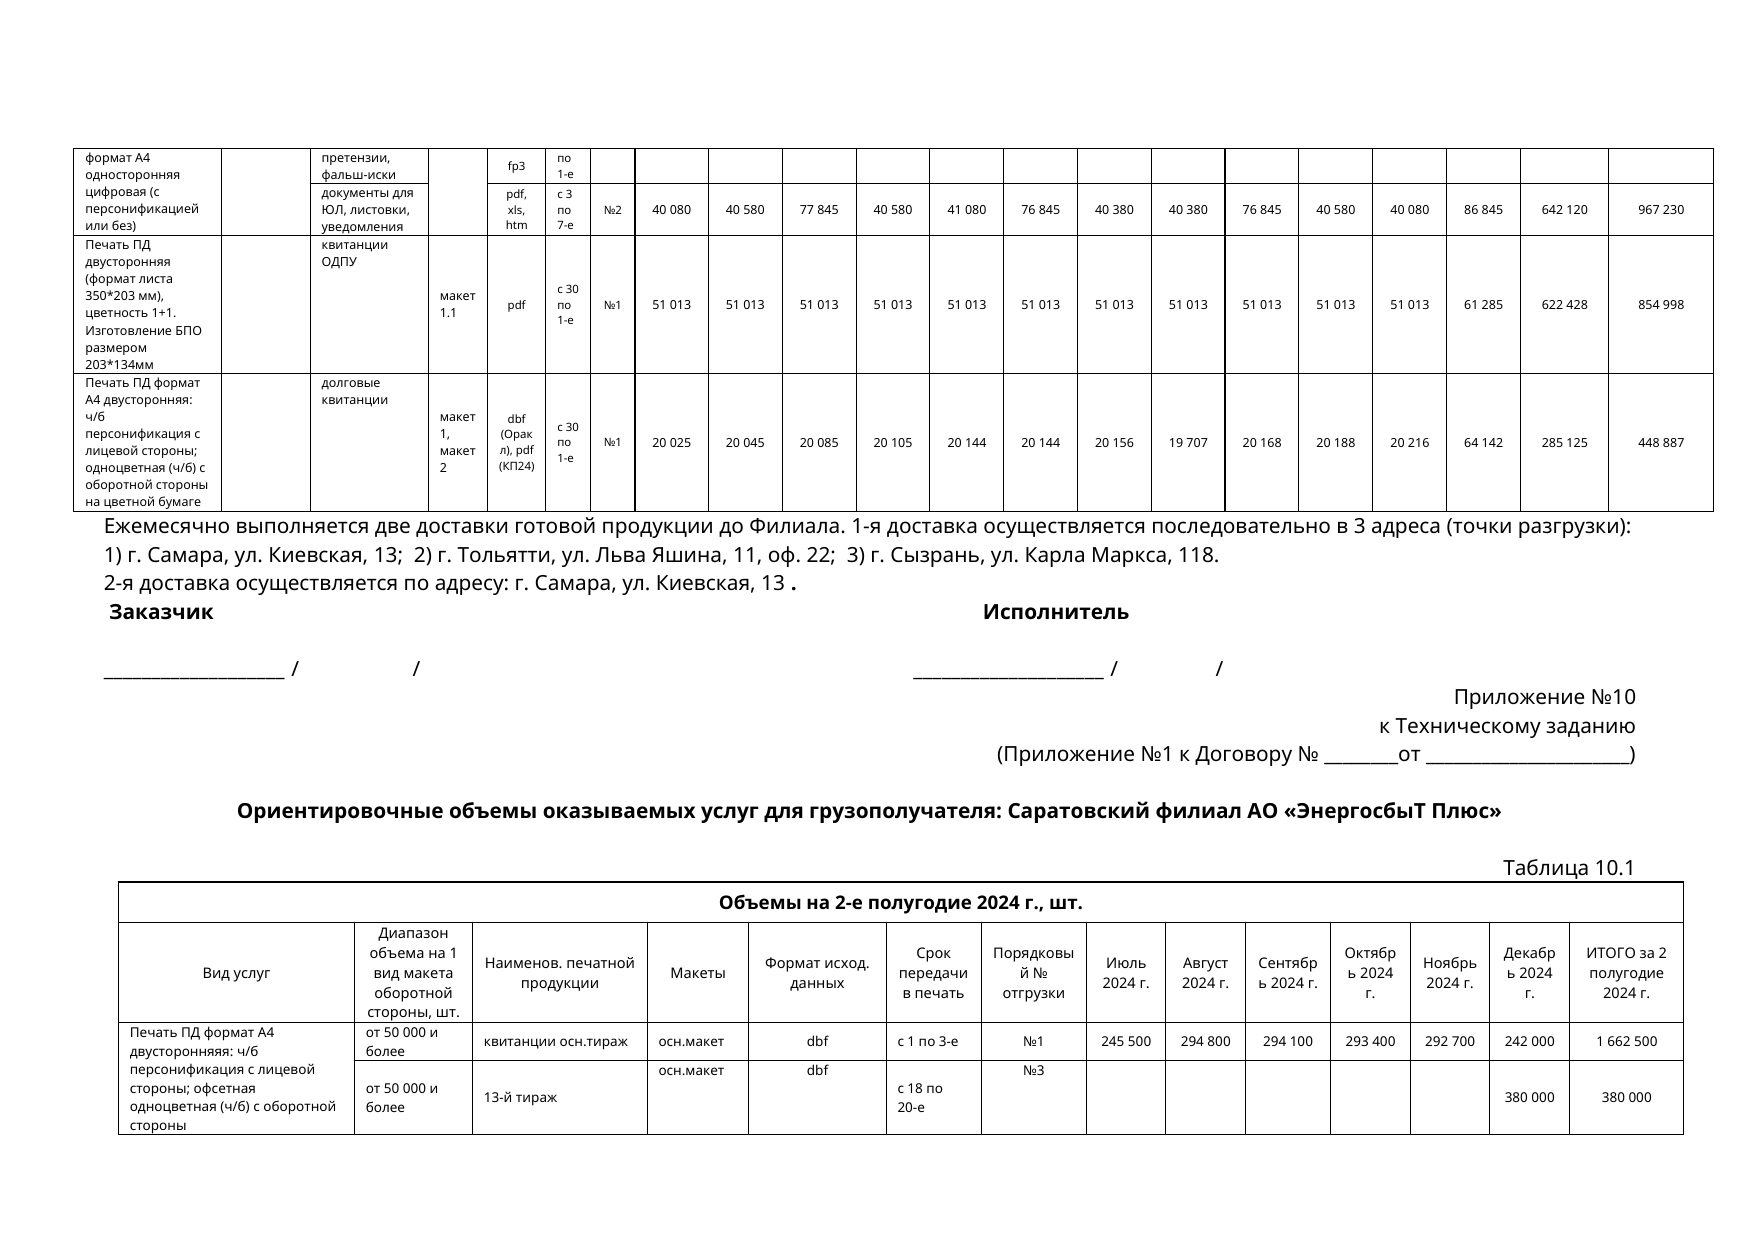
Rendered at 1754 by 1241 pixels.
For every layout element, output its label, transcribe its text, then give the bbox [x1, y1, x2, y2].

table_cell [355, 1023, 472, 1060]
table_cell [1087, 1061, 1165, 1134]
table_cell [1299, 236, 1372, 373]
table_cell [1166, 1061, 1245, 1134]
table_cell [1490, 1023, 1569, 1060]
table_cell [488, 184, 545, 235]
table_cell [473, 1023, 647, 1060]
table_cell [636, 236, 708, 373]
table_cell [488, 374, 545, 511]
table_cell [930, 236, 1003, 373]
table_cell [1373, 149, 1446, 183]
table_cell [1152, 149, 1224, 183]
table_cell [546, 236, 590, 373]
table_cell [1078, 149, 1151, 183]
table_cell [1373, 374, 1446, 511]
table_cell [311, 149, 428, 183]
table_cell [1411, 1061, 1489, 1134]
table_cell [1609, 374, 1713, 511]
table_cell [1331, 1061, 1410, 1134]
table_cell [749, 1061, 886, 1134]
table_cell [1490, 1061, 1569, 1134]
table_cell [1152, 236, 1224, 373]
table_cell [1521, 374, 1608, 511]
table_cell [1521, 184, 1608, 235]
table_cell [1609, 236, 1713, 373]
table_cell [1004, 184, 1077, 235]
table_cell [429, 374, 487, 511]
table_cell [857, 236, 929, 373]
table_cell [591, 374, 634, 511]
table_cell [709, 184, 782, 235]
text 1) г. Самара, ул. Киевская, 13; 2) г. Тольятти, ул. Льва Яшина, 11, оф. 22; 3) г. Сызрань, ул. Карла Маркса, 118. [103, 540, 1636, 568]
text 2-я доставка осуществляется по адресу: г. Самара, ул. Киевская, 13 . [103, 568, 1636, 597]
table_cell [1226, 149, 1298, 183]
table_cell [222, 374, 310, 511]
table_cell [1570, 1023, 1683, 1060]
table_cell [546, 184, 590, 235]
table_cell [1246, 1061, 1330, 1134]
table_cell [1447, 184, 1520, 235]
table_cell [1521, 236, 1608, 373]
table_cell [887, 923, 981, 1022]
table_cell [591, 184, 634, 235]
text Ежемесячно выполняется две доставки готовой продукции до Филиала. 1-я доставка осуществляется последовательно в 3 адреса (точки разгрузки): [103, 512, 1636, 540]
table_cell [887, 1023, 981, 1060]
text Таблица 10.1 [103, 853, 1636, 881]
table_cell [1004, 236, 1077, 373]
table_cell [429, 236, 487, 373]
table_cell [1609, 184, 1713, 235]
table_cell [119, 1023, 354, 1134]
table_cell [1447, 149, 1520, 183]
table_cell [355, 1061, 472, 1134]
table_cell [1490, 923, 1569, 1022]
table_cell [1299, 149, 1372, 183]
text к Техническому заданию [103, 711, 1636, 739]
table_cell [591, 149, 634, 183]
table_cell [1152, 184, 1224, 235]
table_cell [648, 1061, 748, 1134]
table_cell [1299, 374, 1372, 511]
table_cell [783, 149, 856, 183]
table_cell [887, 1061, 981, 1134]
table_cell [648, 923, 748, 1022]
list Приложение №10 [178, 682, 1636, 711]
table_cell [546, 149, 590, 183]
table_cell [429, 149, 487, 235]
text Ориентировочные объемы оказываемых услуг для грузополучателя: Саратовский филиал АО «ЭнергосбыТ Плюс» [103, 796, 1636, 824]
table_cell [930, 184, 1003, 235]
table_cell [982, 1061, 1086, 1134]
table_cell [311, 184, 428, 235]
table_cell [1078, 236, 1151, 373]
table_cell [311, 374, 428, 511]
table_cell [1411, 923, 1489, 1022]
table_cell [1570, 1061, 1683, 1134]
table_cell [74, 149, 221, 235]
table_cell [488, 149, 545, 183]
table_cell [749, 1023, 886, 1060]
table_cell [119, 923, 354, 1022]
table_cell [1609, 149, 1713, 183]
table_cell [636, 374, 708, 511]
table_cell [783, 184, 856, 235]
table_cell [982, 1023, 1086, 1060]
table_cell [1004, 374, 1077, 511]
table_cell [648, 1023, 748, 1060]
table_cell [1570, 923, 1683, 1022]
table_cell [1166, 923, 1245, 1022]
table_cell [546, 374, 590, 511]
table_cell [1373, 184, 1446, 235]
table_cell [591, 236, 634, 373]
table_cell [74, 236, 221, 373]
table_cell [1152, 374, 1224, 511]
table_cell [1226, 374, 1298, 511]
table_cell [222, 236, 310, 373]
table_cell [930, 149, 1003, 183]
text ___________________ / / ____________________ / / [103, 654, 1636, 682]
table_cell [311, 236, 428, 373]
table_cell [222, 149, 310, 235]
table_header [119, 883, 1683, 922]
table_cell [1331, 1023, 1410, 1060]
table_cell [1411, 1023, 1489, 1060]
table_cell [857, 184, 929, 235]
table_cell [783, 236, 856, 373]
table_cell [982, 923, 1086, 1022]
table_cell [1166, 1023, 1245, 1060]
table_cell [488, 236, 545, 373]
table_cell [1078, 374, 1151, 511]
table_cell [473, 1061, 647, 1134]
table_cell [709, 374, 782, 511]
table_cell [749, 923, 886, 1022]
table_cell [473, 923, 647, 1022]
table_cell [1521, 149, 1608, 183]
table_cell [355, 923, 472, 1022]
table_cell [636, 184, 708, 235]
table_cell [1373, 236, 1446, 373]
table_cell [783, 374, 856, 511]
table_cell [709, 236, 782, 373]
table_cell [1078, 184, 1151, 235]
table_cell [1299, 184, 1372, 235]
text (Приложение №1 к Договору № ________от ______________________) [103, 739, 1636, 768]
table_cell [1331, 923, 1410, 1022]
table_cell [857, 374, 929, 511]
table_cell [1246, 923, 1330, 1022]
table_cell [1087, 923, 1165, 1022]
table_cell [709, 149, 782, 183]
text Заказчик Исполнитель [103, 597, 1636, 625]
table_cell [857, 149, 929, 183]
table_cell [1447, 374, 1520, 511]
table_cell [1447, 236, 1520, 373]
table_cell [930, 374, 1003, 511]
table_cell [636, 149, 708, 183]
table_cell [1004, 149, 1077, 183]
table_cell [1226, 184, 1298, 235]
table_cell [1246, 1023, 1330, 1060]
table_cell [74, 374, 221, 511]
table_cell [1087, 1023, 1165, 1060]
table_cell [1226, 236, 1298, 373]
